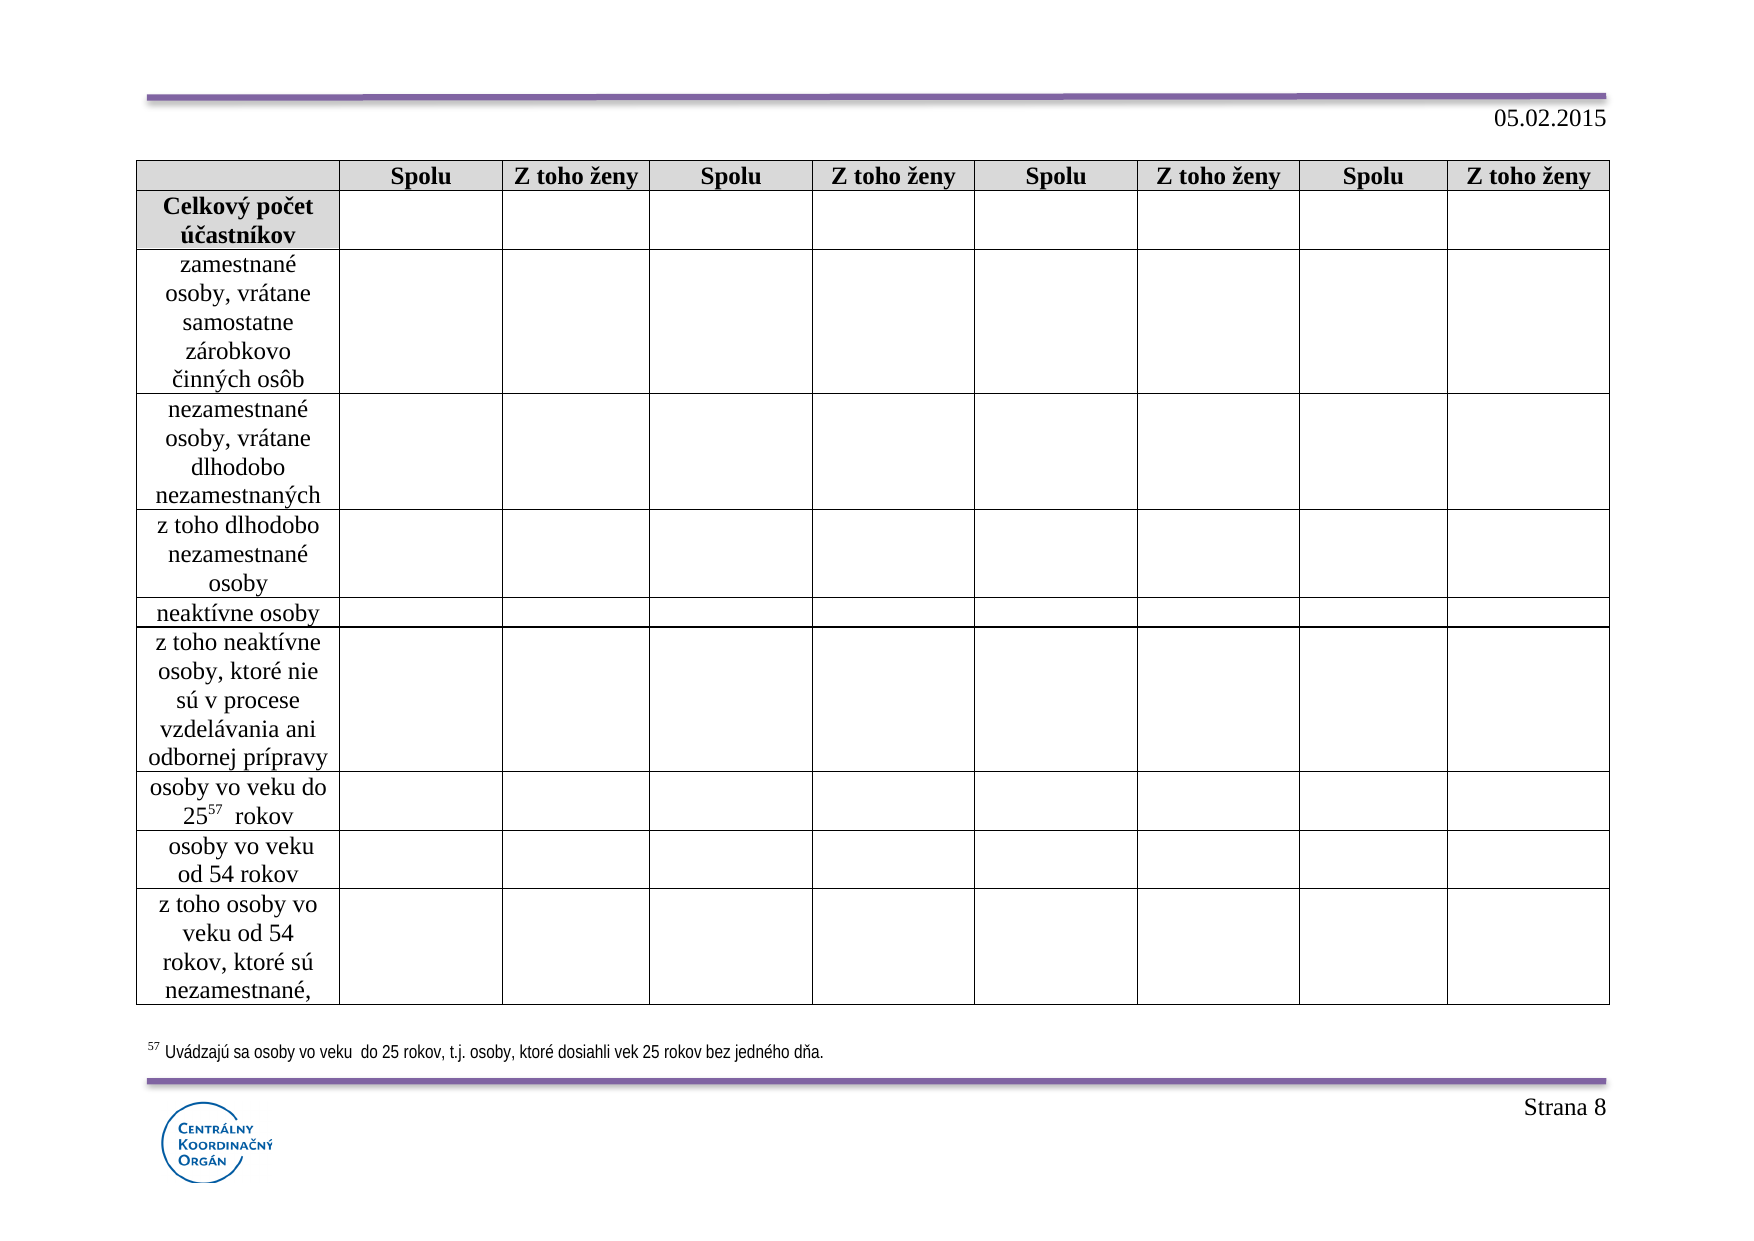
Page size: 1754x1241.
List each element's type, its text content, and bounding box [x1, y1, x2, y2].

table_cell [975, 831, 1137, 888]
table_cell Celkový počet účastníkov [137, 191, 339, 248]
table_cell [503, 250, 649, 393]
table_cell neaktívne osoby [137, 598, 339, 626]
table_cell [503, 598, 649, 626]
table_cell [1300, 772, 1447, 830]
table_cell [340, 598, 502, 626]
table_cell [650, 191, 812, 248]
table_cell [1300, 831, 1447, 888]
table_cell [503, 191, 649, 248]
table_cell [1448, 250, 1609, 393]
table_cell Spolu [1300, 161, 1447, 190]
table_cell [340, 889, 502, 1004]
table_cell Z toho ženy [503, 161, 649, 190]
table_cell [1448, 394, 1609, 509]
table_cell Spolu [975, 161, 1137, 190]
table_cell [813, 510, 974, 597]
table_cell [975, 772, 1137, 830]
table_cell Z toho ženy [1138, 161, 1299, 190]
table_cell z toho dlhodobo nezamestnané osoby [137, 510, 339, 597]
table_cell Z toho ženy [813, 161, 974, 190]
table_cell [340, 394, 502, 509]
table_cell [503, 510, 649, 597]
table_cell [1138, 250, 1299, 393]
table_cell Spolu [650, 161, 812, 190]
table_cell osoby vo veku od 54 rokov [137, 831, 339, 888]
table_cell [975, 889, 1137, 1004]
table_cell z toho neaktívne osoby, ktoré nie sú v procese vzdelávania ani odbornej prípravy [137, 628, 339, 771]
table_cell nezamestnané osoby, vrátane dlhodobo nezamestnaných [137, 394, 339, 509]
table_cell [1300, 628, 1447, 771]
table_cell [813, 191, 974, 248]
table_cell [1138, 772, 1299, 830]
table_cell [1448, 510, 1609, 597]
table_cell [340, 831, 502, 888]
table_cell [1448, 831, 1609, 888]
table_cell Spolu [340, 161, 502, 190]
table_cell [503, 628, 649, 771]
table_cell [1138, 598, 1299, 626]
table_cell [813, 250, 974, 393]
table_cell [650, 889, 812, 1004]
table_cell [1138, 628, 1299, 771]
table_cell [1448, 191, 1609, 248]
table_cell [650, 628, 812, 771]
table_cell [813, 831, 974, 888]
table_cell [813, 598, 974, 626]
table_cell [975, 510, 1137, 597]
table_cell [650, 598, 812, 626]
table_cell zamestnané osoby, vrátane samostatne zárobkovo činných osôb [137, 250, 339, 393]
table_cell [1138, 394, 1299, 509]
table_cell [1448, 772, 1609, 830]
table_cell [1300, 598, 1447, 626]
table_cell [1138, 831, 1299, 888]
table_cell [503, 831, 649, 888]
table_cell [813, 889, 974, 1004]
table_cell [503, 889, 649, 1004]
table_cell [975, 250, 1137, 393]
table_cell [340, 191, 502, 248]
picture [159, 1101, 272, 1182]
table_cell [1300, 889, 1447, 1004]
table_cell [975, 598, 1137, 626]
table_cell [137, 161, 339, 190]
table_cell [813, 772, 974, 830]
table_cell [975, 628, 1137, 771]
table_cell [1138, 510, 1299, 597]
table_cell [1300, 191, 1447, 248]
table_cell [1300, 250, 1447, 393]
table_cell [340, 510, 502, 597]
table_cell [975, 191, 1137, 248]
table_cell [650, 250, 812, 393]
table_cell [1448, 889, 1609, 1004]
table_cell [1300, 510, 1447, 597]
table_cell [340, 628, 502, 771]
table_cell [340, 772, 502, 830]
table_cell [1448, 628, 1609, 771]
table_cell [975, 394, 1137, 509]
table_cell [813, 394, 974, 509]
table_cell [503, 394, 649, 509]
table_cell [1448, 598, 1609, 626]
table_cell [650, 772, 812, 830]
table_cell osoby vo veku do 25 rokov [137, 772, 339, 830]
table_cell [813, 628, 974, 771]
table_cell [340, 250, 502, 393]
table_cell [650, 831, 812, 888]
table_cell [650, 510, 812, 597]
table_cell [1138, 191, 1299, 248]
table_cell [1138, 889, 1299, 1004]
table_cell [650, 394, 812, 509]
table_cell [503, 772, 649, 830]
table_cell [1300, 394, 1447, 509]
table_cell Z toho ženy [1448, 161, 1609, 190]
